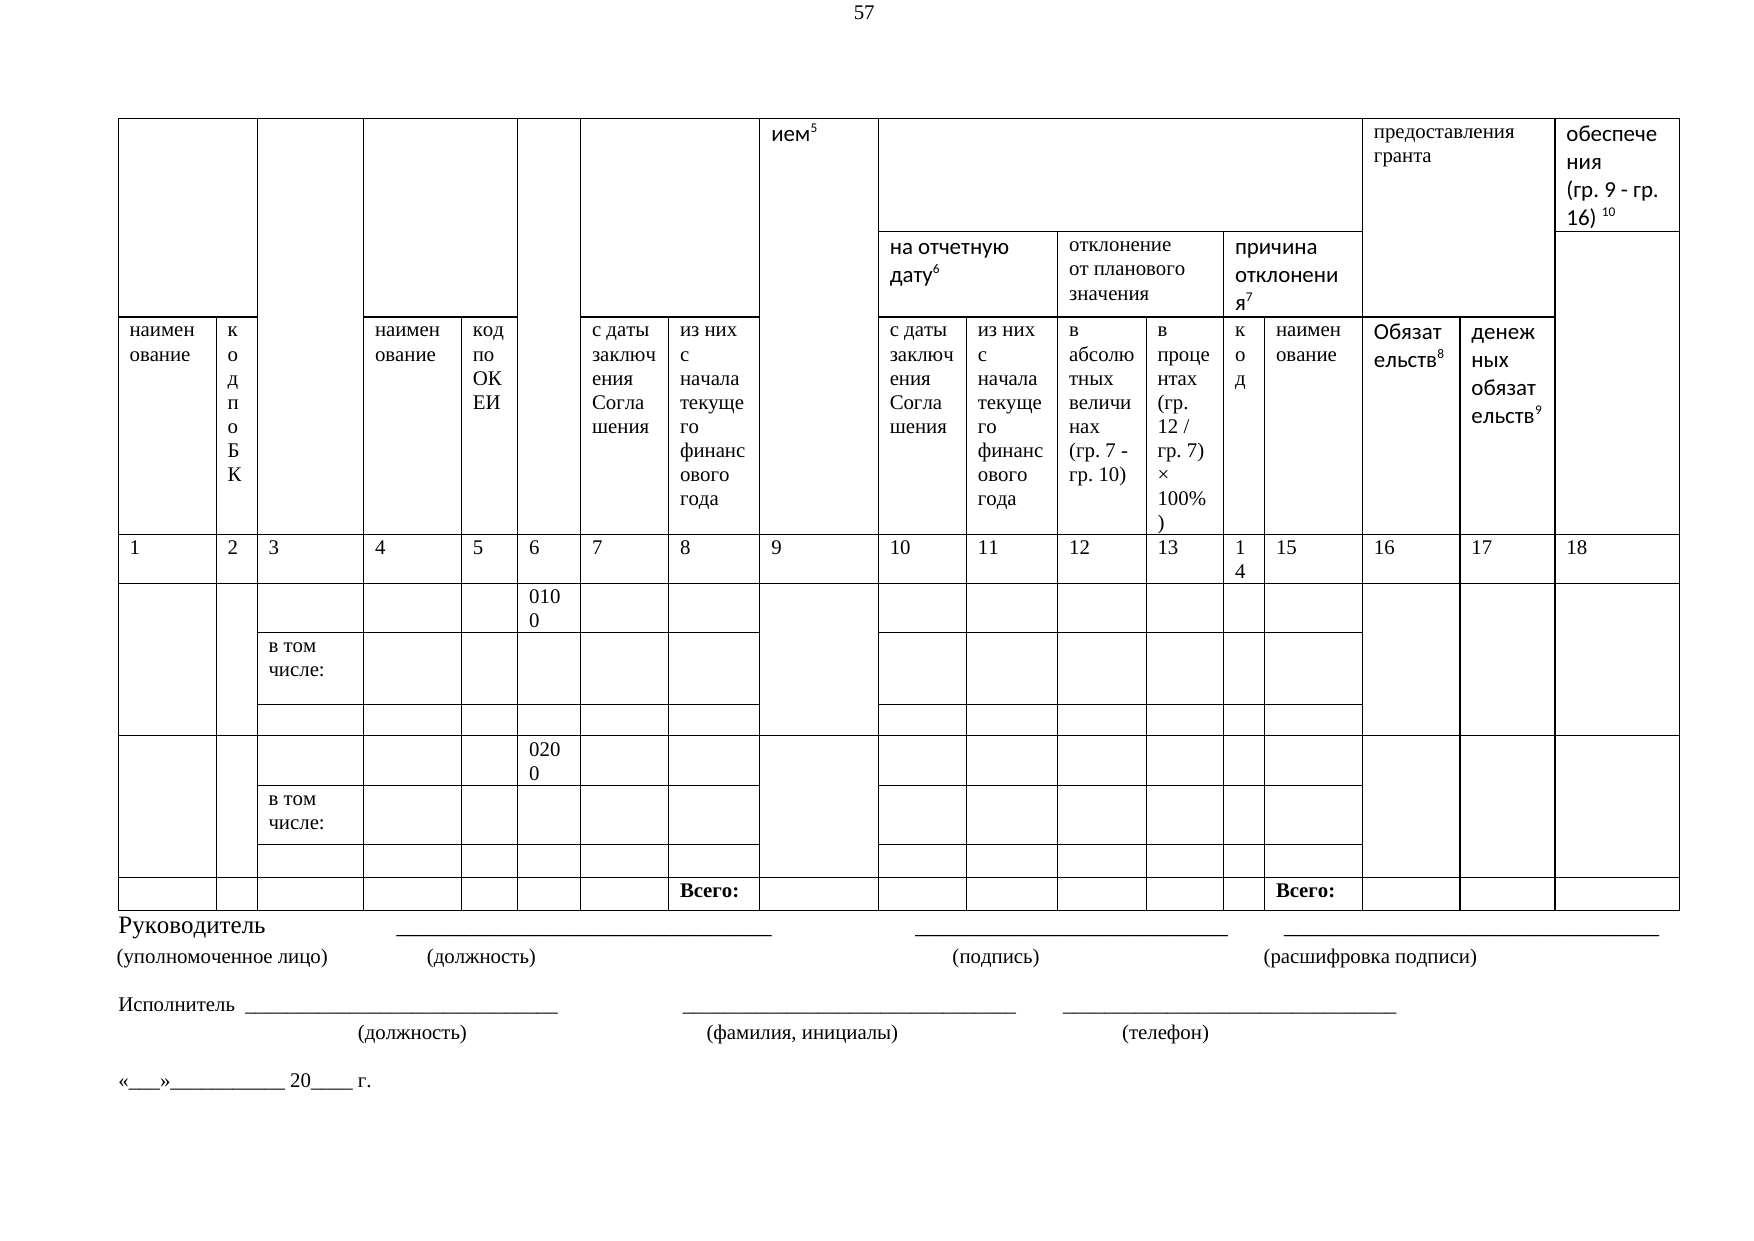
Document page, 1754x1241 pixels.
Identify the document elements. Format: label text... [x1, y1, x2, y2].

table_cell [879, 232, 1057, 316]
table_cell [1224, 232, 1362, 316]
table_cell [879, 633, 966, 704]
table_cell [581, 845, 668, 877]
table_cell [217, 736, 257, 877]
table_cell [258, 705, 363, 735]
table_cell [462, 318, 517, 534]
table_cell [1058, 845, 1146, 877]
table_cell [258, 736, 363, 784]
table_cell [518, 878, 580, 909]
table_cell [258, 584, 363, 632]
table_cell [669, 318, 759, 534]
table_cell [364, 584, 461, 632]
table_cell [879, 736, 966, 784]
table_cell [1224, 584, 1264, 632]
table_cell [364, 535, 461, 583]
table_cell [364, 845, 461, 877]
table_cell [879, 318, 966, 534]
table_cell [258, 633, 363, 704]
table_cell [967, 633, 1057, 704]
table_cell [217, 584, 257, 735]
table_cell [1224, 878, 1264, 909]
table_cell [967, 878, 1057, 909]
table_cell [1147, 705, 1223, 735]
text (уполномоченное лицо) (должность) (подпись) (расшифровка подписи) [59, 944, 1668, 968]
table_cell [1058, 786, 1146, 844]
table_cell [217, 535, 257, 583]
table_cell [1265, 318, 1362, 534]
text «___»___________ 20____ г. [118, 1068, 1668, 1092]
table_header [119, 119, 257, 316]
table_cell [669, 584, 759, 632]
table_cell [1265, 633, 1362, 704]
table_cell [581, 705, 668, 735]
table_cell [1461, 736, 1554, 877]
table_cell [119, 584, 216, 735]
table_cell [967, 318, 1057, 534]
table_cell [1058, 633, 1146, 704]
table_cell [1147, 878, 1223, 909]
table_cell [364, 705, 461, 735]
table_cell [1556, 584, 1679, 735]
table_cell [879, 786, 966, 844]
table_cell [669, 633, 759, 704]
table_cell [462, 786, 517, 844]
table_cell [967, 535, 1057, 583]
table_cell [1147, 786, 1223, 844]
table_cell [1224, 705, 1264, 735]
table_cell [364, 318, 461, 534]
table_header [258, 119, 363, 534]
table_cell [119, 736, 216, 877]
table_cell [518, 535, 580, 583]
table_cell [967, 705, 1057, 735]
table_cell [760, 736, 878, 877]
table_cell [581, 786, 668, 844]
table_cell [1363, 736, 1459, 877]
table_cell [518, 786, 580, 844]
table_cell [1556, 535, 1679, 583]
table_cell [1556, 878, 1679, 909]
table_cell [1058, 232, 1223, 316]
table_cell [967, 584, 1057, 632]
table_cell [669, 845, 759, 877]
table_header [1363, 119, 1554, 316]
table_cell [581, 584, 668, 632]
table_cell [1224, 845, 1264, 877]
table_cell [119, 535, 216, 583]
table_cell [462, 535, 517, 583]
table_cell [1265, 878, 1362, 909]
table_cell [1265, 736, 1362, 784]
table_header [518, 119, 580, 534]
text (должность) (фамилия, инициалы) (телефон) [118, 1020, 1668, 1044]
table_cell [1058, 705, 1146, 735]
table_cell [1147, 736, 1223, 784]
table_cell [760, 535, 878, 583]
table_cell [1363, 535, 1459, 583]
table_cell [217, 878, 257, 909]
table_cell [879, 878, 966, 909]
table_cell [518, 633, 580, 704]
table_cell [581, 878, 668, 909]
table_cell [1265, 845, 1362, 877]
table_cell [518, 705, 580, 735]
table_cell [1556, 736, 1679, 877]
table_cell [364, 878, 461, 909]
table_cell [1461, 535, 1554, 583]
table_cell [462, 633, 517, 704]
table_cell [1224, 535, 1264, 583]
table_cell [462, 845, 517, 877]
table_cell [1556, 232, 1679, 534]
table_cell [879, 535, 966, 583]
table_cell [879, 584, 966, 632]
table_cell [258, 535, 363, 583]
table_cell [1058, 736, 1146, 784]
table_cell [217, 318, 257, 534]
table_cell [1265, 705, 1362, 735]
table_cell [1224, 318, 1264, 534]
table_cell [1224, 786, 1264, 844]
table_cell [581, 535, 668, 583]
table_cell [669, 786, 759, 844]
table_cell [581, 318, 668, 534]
text Руководитель ______________________________ _________________________ ______________________________ [118, 911, 1668, 939]
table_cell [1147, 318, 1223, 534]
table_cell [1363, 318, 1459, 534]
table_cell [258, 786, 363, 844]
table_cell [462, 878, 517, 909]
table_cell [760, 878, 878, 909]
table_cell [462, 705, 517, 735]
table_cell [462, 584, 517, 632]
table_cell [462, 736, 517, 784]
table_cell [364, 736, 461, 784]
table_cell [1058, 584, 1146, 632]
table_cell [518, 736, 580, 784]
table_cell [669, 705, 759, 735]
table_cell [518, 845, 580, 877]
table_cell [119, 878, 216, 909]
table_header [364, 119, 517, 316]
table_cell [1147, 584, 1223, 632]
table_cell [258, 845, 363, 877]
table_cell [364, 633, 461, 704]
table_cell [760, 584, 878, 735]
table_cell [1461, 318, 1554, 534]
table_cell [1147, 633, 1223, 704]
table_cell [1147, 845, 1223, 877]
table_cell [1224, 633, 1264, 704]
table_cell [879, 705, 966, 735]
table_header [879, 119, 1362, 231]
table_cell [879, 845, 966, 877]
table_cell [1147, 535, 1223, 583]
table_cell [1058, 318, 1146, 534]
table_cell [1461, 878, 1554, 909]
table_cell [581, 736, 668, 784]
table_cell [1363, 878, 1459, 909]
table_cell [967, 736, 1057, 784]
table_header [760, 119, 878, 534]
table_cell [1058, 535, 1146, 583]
text Исполнитель ______________________________ ________________________________ ________________________________ [118, 992, 1668, 1016]
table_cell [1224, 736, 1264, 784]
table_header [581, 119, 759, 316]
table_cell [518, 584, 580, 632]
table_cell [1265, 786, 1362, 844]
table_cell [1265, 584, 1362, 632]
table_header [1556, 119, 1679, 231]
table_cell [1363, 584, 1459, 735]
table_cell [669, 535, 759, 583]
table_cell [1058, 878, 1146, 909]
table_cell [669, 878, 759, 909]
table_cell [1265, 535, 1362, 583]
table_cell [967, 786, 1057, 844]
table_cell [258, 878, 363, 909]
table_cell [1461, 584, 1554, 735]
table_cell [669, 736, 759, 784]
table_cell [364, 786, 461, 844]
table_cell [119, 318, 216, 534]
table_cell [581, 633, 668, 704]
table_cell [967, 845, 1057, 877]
